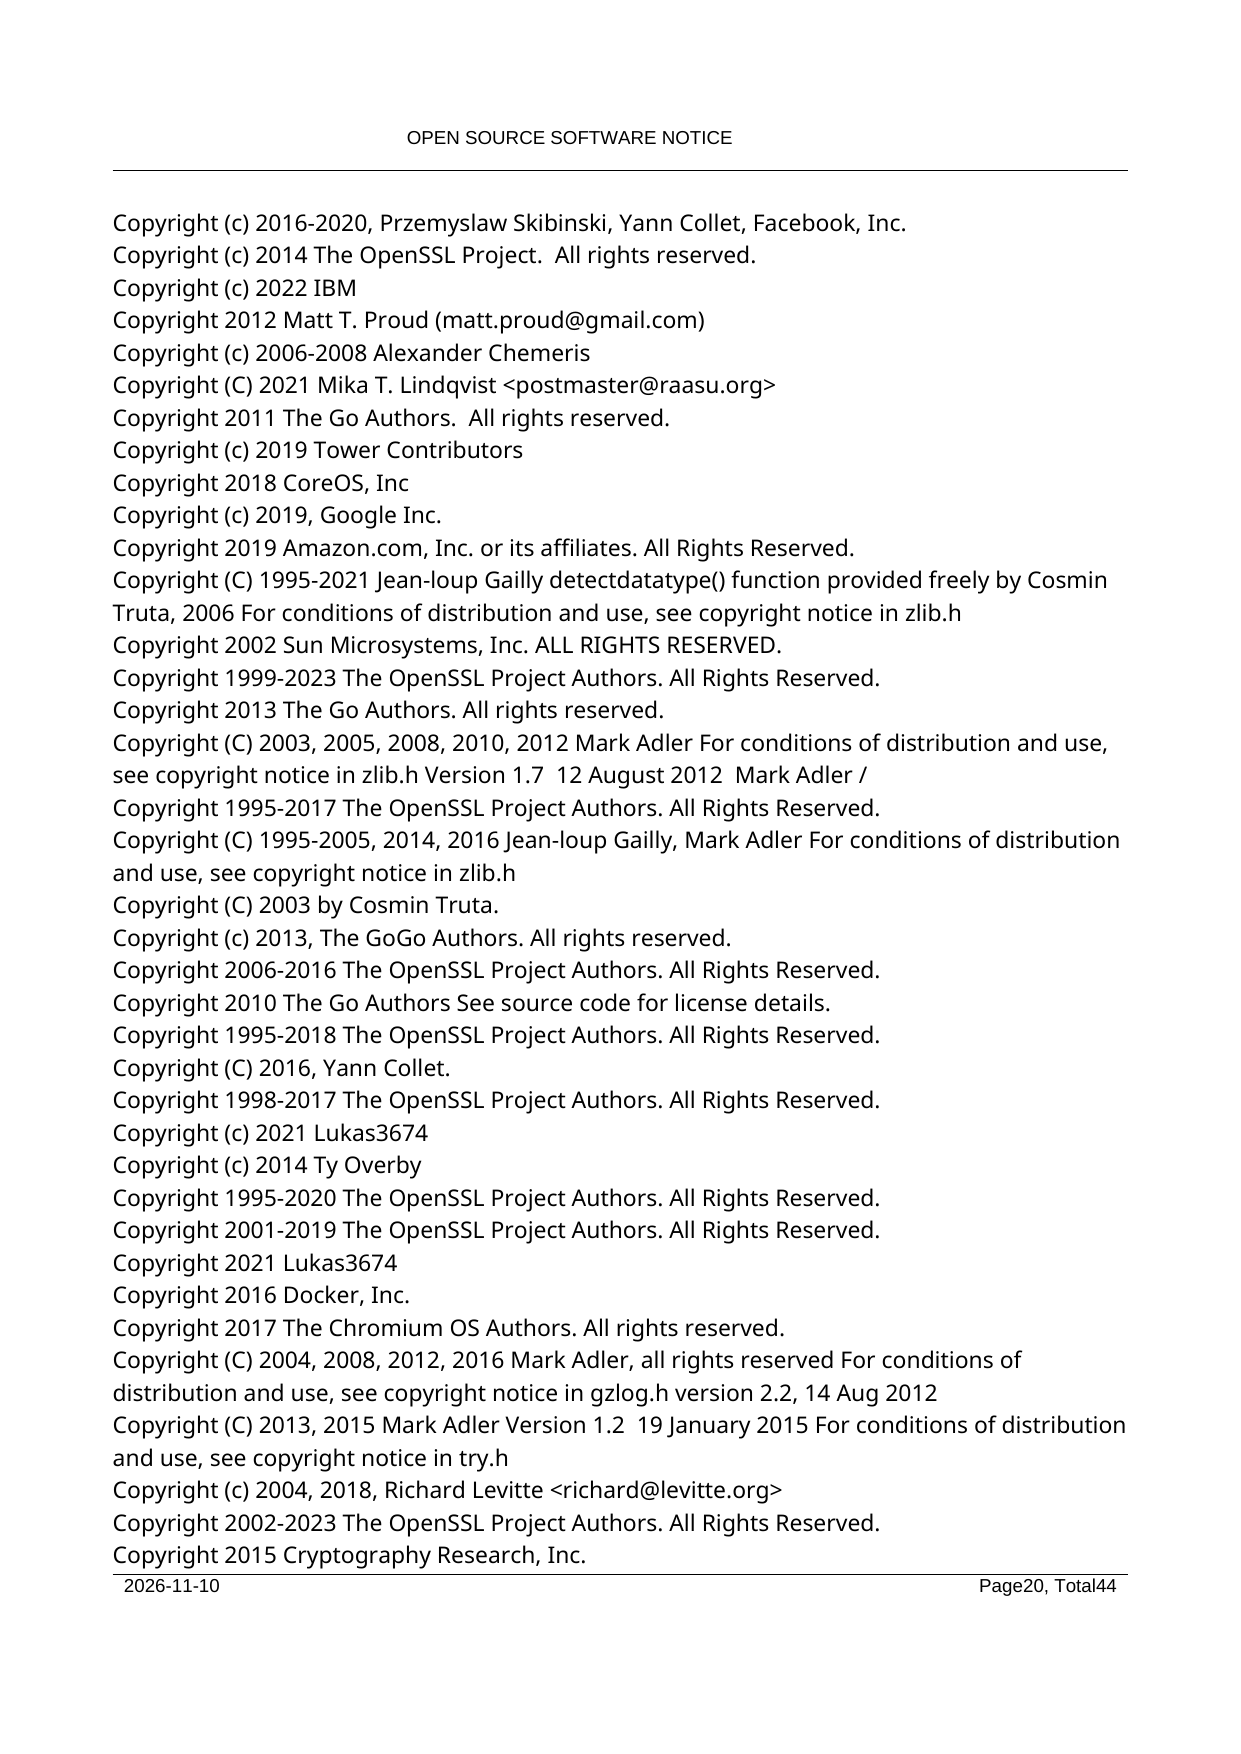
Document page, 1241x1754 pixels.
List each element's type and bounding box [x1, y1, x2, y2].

text [112, 206, 1128, 1571]
